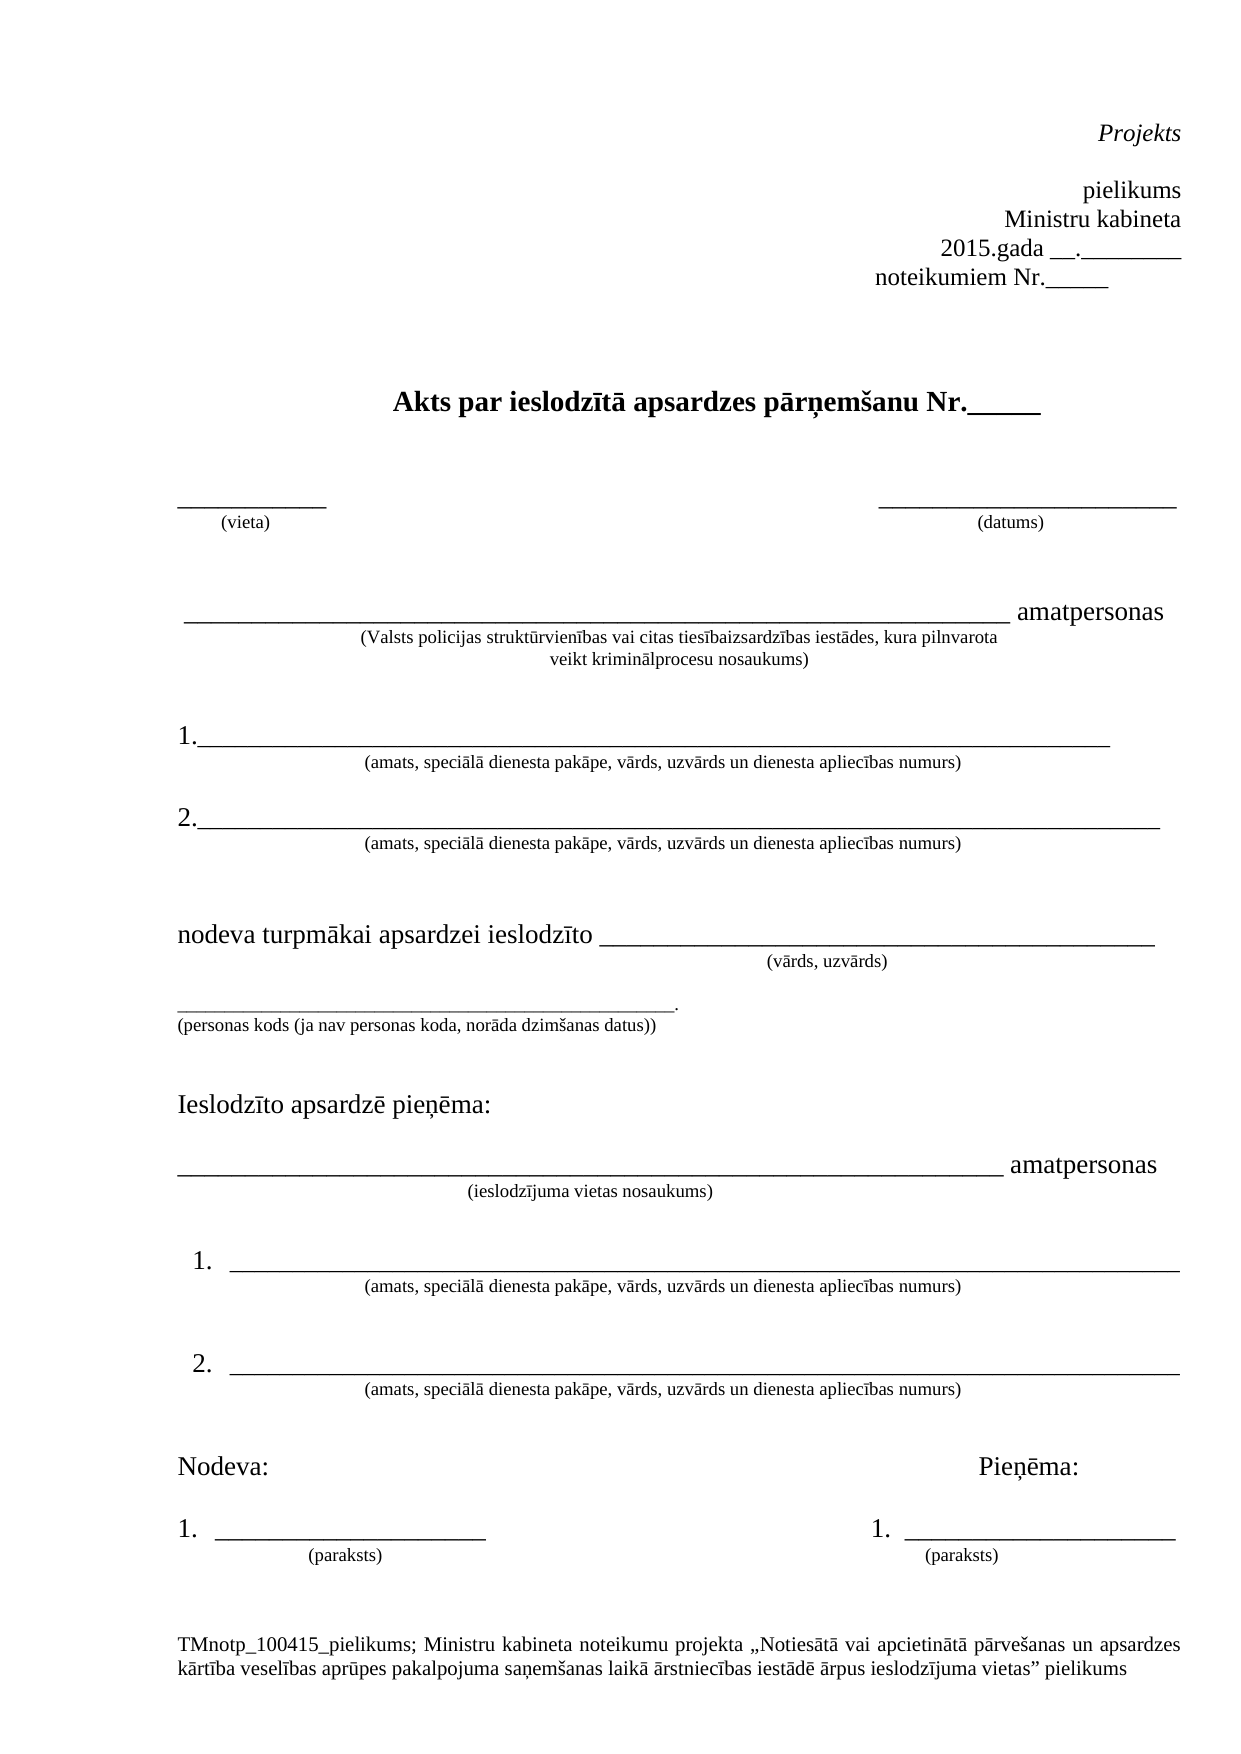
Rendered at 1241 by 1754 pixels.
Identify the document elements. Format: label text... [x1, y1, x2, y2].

text Ieslodzīto apsardzē pieņēma: [177, 1088, 1181, 1119]
text 2015.gada __.________ [177, 233, 1181, 262]
text 1._________________________________________________________________________ [177, 719, 1181, 751]
text (amats, speciālā dienesta pakāpe, vārds, uzvārds un dienesta apliecības numurs) [177, 832, 1181, 854]
text Ministru kabineta [177, 204, 1181, 233]
list ____________________ 1. ____________________ [177, 1512, 1181, 1544]
text ___________ ______________________ [177, 480, 1181, 511]
text nodeva turpmākai apsardzei ieslodzīto _________________________________________ [177, 918, 1181, 949]
text (Valsts policijas struktūrvienības vai citas tiesībaizsardzības iestādes, kura pilnvarota [177, 626, 1181, 648]
text Akts par ieslodzītā apsardzes pārņemšanu Nr._____ [177, 384, 1181, 418]
text (personas kods (ja nav personas koda, norāda dzimšanas datus)) [177, 1014, 1181, 1036]
text (paraksts) (paraksts) [177, 1544, 1181, 1565]
text veikt kriminālprocesu nosaukums) [177, 648, 1181, 669]
text 2._____________________________________________________________________________ [177, 801, 1181, 832]
text pielikums [777, 176, 1181, 204]
list ____________________________________________________________________________ [192, 1244, 1181, 1275]
text (ieslodzījuma vietas nosaukums) [177, 1179, 1181, 1201]
text (vieta) (datums) [177, 511, 1181, 533]
text (vārds, uzvārds) [177, 949, 1181, 971]
text _____________________________________________________________ amatpersonas [177, 595, 1181, 626]
text _____________________________________________________________ amatpersonas [177, 1148, 1181, 1179]
text (amats, speciālā dienesta pakāpe, vārds, uzvārds un dienesta apliecības numurs) [177, 1275, 1181, 1297]
text _____________________________________________________. [177, 993, 1181, 1014]
text (amats, speciālā dienesta pakāpe, vārds, uzvārds un dienesta apliecības numurs) [177, 1378, 1181, 1400]
text Projekts [777, 118, 1181, 147]
text noteikumiem Nr._____ [177, 262, 1181, 291]
text (amats, speciālā dienesta pakāpe, vārds, uzvārds un dienesta apliecības numurs) [177, 751, 1181, 772]
list ____________________________________________________________________________ [192, 1347, 1181, 1378]
text Nodeva: Pieņēma: [177, 1450, 1181, 1481]
